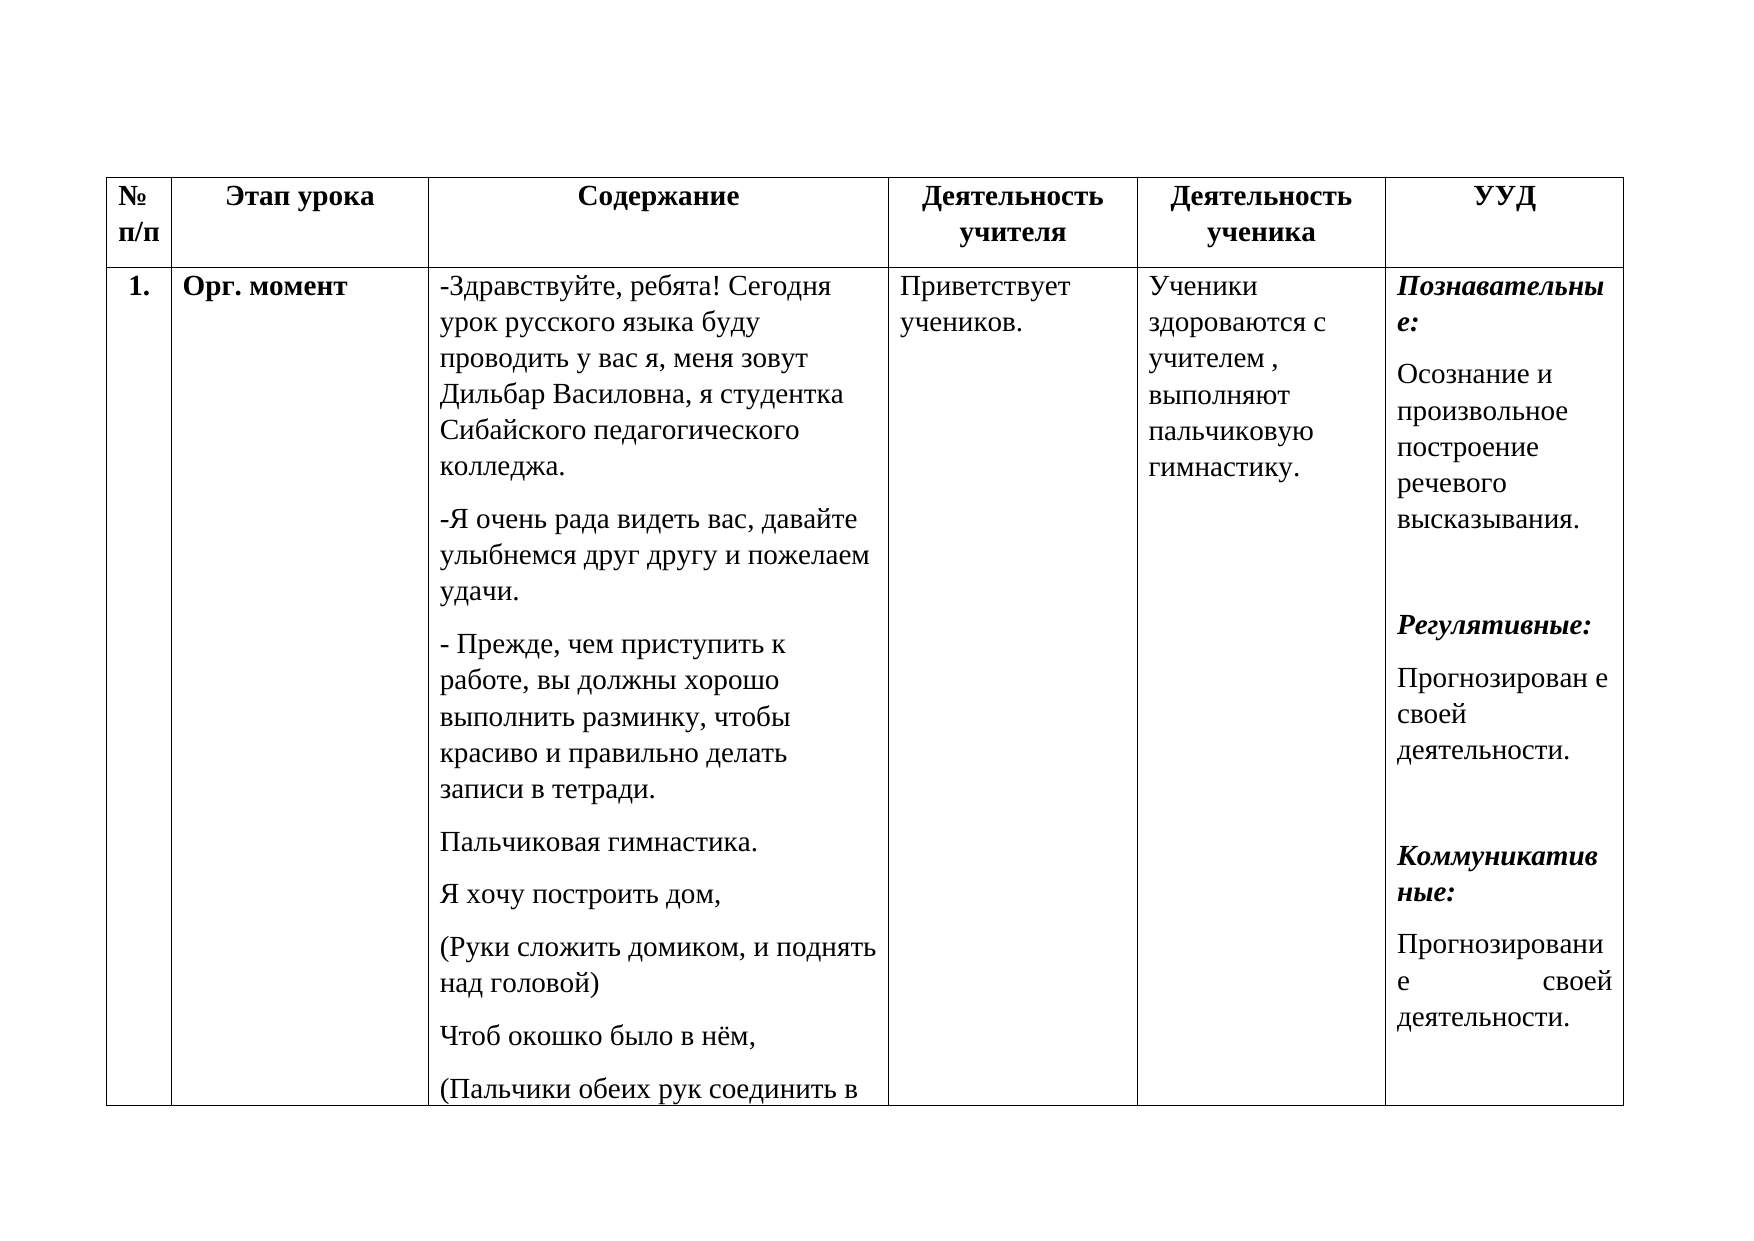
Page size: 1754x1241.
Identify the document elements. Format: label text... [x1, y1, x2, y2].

table_cell Орг. момент [172, 268, 428, 1105]
table_header Этап урока [172, 178, 428, 267]
table_header Содержание [429, 178, 888, 267]
table_cell 1. [107, 268, 171, 1105]
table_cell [1138, 268, 1385, 1105]
table_header УУД [1386, 178, 1623, 267]
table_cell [889, 268, 1137, 1105]
table_header Деятельность учителя [889, 178, 1137, 267]
table_header № п/п [107, 178, 171, 267]
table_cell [429, 268, 888, 1105]
table_header Деятельность ученика [1138, 178, 1385, 267]
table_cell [1386, 268, 1623, 1105]
